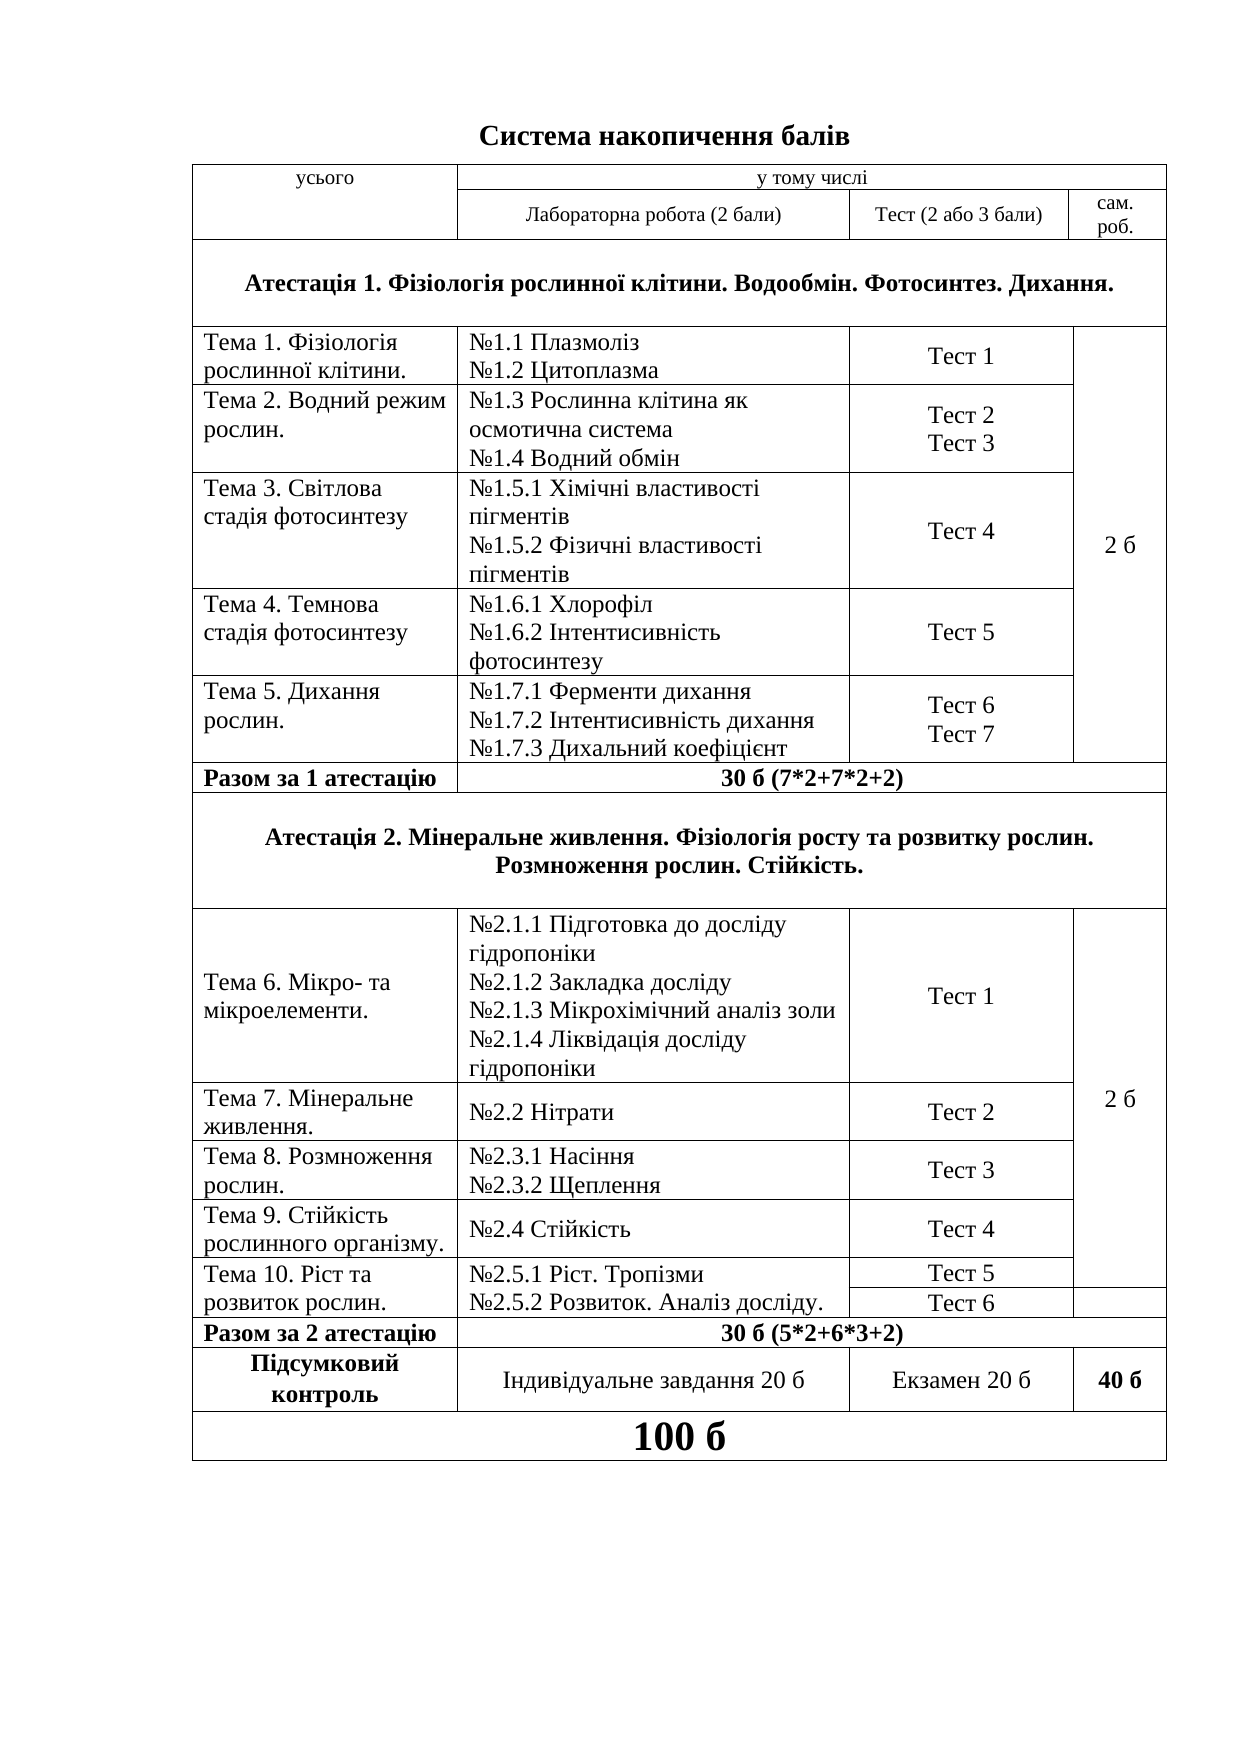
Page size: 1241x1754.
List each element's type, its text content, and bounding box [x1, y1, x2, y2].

table_cell №1.7.1 Ферменти дихання №1.7.2 Інтентисивність дихання №1.7.3 Дихальний коефіцієнт [458, 676, 849, 762]
table_cell Тест 4 [850, 473, 1073, 588]
table_cell Тест 5 [850, 1258, 1073, 1287]
table_cell Екзамен 20 б [850, 1348, 1073, 1411]
table_cell Тема 4. Темнова стадія фотосинтезу [193, 589, 457, 675]
table_cell Тест 1 [850, 327, 1073, 384]
table_cell 30 б (5*2+6*3+2) [458, 1318, 1166, 1347]
table_header у тому числі [458, 165, 1166, 189]
table_cell Тест 4 [850, 1200, 1073, 1257]
table_cell Тест 2 [850, 1083, 1073, 1140]
table_cell №1.5.1 Хімічні властивості пігментів №1.5.2 Фізичні властивості пігментів [458, 473, 849, 588]
table_cell 100 б [193, 1412, 1166, 1460]
table_header усього [193, 165, 457, 238]
table_cell [1074, 1288, 1166, 1317]
table_cell 30 б (7*2+7*2+2) [458, 763, 1166, 792]
table_cell №2.3.1 Насіння №2.3.2 Щеплення [458, 1141, 849, 1199]
table_cell №2.4 Стійкість [458, 1200, 849, 1257]
table_cell Тема 2. Водний режим рослин. [193, 385, 457, 472]
table_cell Індивідуальне завдання 20 б [458, 1348, 849, 1411]
table_cell Тест (2 або 3 бали) [850, 190, 1068, 238]
table_cell Разом за 2 атестацію [193, 1318, 457, 1347]
table_cell Тема 1. Фізіологія рослинної клітини. [193, 327, 457, 384]
table_cell Атестація 1. Фізіологія рослинної клітини. Водообмін. Фотосинтез. Дихання. [193, 240, 1166, 326]
table_cell Підсумковий контроль [193, 1348, 457, 1411]
table_cell Тема 9. Стійкість рослинного організму. [193, 1200, 457, 1257]
table_cell №1.1 Плазмоліз №1.2 Цитоплазма [458, 327, 849, 384]
table_cell 2 б [1074, 909, 1166, 1287]
table_cell Лабораторна робота (2 бали) [458, 190, 849, 238]
table_cell 2 б [1074, 327, 1166, 762]
table_cell Тема 10. Ріст та розвиток рослин. [193, 1258, 457, 1317]
table_cell сам. роб. [1069, 190, 1166, 238]
table_cell Тема 8. Розмноження рослин. [193, 1141, 457, 1199]
table_cell №2.2 Нітрати [458, 1083, 849, 1140]
table_cell Тест 5 [850, 589, 1073, 675]
table_cell Атестація 2. Мінеральне живлення. Фізіологія росту та розвитку рослин. Розмноження рослин. Стійкість. [193, 793, 1166, 908]
table_cell 40 б [1074, 1348, 1166, 1411]
table_cell №2.5.1 Ріст. Тропізми №2.5.2 Розвиток. Аналіз досліду. [458, 1258, 849, 1317]
table_cell Тема 3. Світлова стадія фотосинтезу [193, 473, 457, 588]
table_cell №1.3 Рослинна клітина як осмотична система №1.4 Водний обмін [458, 385, 849, 472]
table_cell Тест 6 Тест 7 [850, 676, 1073, 762]
table_cell Тема 6. Мікро- та мікроелементи. [193, 909, 457, 1082]
table_cell №1.6.1 Хлорофіл №1.6.2 Інтентисивність фотосинтезу [458, 589, 849, 675]
table_cell Тест 1 [850, 909, 1073, 1082]
table_cell Разом за 1 атестацію [193, 763, 457, 792]
table_cell №2.1.1 Підготовка до досліду гідропоніки №2.1.2 Закладка досліду №2.1.3 Мікрохімічний аналіз золи №2.1.4 Ліквідація досліду гідропоніки [458, 909, 849, 1082]
text Система накопичення балів [177, 118, 1152, 152]
table_cell Тема 7. Мінеральне живлення. [193, 1083, 457, 1140]
table_cell Тест 2 Тест 3 [850, 385, 1073, 472]
table_cell Тест 3 [850, 1141, 1073, 1199]
table_cell Тест 6 [850, 1288, 1073, 1317]
table_cell Тема 5. Дихання рослин. [193, 676, 457, 762]
